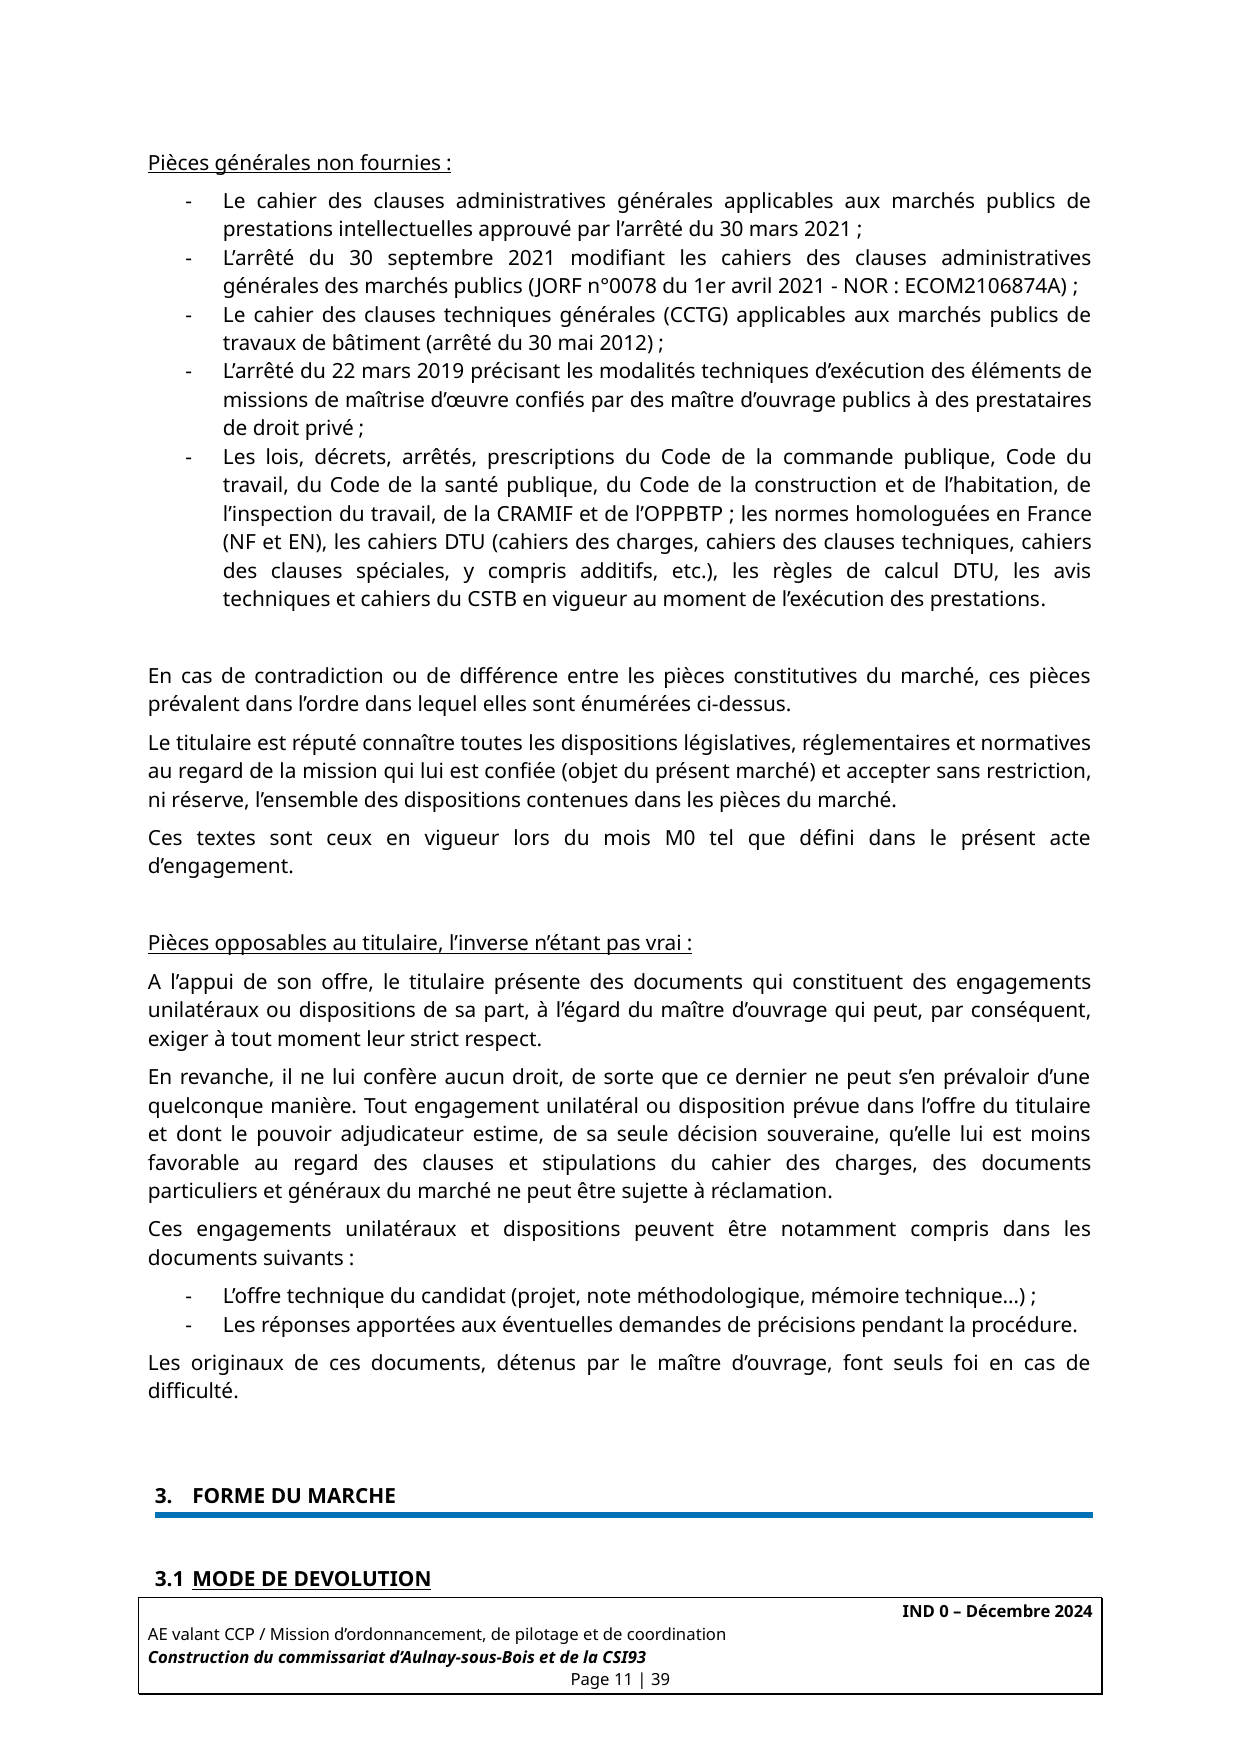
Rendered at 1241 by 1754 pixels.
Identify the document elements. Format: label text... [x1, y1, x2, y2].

text Le titulaire est réputé connaître toutes les dispositions législatives, réglementaires et normatives au regard de la mission qui lui est confiée (objet du présent marché) et accepter sans restriction, ni réserve, l’ensemble des dispositions contenues dans les pièces du marché. [148, 728, 1093, 813]
list Les lois, décrets, arrêtés, prescriptions du Code de la commande publique, Code du travail, du Code de la santé publique, du Code de la construction et de l’habitation, de l’inspection du travail, de la CRAMIF et de l’OPPBTP ; les normes homologuées en France (NF et EN), les cahiers DTU (cahiers des charges, cahiers des clauses techniques, cahiers des clauses spéciales, y compris additifs, etc.), les règles de calcul DTU, les avis techniques et cahiers du CSTB en vigueur au moment de l’exécution des prestations. [185, 442, 1093, 613]
text En cas de contradiction ou de différence entre les pièces constitutives du marché, ces pièces prévalent dans l’ordre dans lequel elles sont énumérées ci-dessus. [148, 661, 1093, 718]
subtitle FORME DU MARCHE [154, 1481, 1093, 1518]
text A l’appui de son offre, le titulaire présente des documents qui constituent des engagements unilatéraux ou dispositions de sa part, à l’égard du maître d’ouvrage qui peut, par conséquent, exiger à tout moment leur strict respect. [148, 967, 1093, 1052]
subtitle MODE DE DEVOLUTION [154, 1564, 1093, 1593]
text Ces textes sont ceux en vigueur lors du mois M0 tel que défini dans le présent acte d’engagement. [148, 823, 1093, 880]
text Ces engagements unilatéraux et dispositions peuvent être notamment compris dans les documents suivants : [148, 1214, 1093, 1271]
list L’arrêté du 22 mars 2019 précisant les modalités techniques d’exécution des éléments de missions de maîtrise d’œuvre confiés par des maître d’ouvrage publics à des prestataires de droit privé ; [185, 357, 1093, 442]
text En revanche, il ne lui confère aucun droit, de sorte que ce dernier ne peut s’en prévaloir d’une quelconque manière. Tout engagement unilatéral ou disposition prévue dans l’offre du titulaire et dont le pouvoir adjudicateur estime, de sa seule décision souveraine, qu’elle lui est moins favorable au regard des clauses et stipulations du cahier des charges, des documents particuliers et généraux du marché ne peut être sujette à réclamation. [148, 1062, 1093, 1204]
list L’offre technique du candidat (projet, note méthodologique, mémoire technique…) ; [185, 1281, 1093, 1310]
list Les réponses apportées aux éventuelles demandes de précisions pendant la procédure. [185, 1310, 1093, 1338]
list L’arrêté du 30 septembre 2021 modifiant les cahiers des clauses administratives générales des marchés publics (JORF n°0078 du 1er avril 2021 - NOR : ECOM2106874A) ; [185, 243, 1093, 300]
text Pièces générales non fournies : [148, 148, 1093, 176]
list Le cahier des clauses techniques générales (CCTG) applicables aux marchés publics de travaux de bâtiment (arrêté du 30 mai 2012) ; [185, 300, 1093, 357]
text Pièces opposables au titulaire, l’inverse n’étant pas vrai : [148, 928, 1093, 957]
list Le cahier des clauses administratives générales applicables aux marchés publics de prestations intellectuelles approuvé par l’arrêté du 30 mars 2021 ; [185, 186, 1093, 243]
text Les originaux de ces documents, détenus par le maître d’ouvrage, font seuls foi en cas de difficulté. [148, 1348, 1093, 1405]
